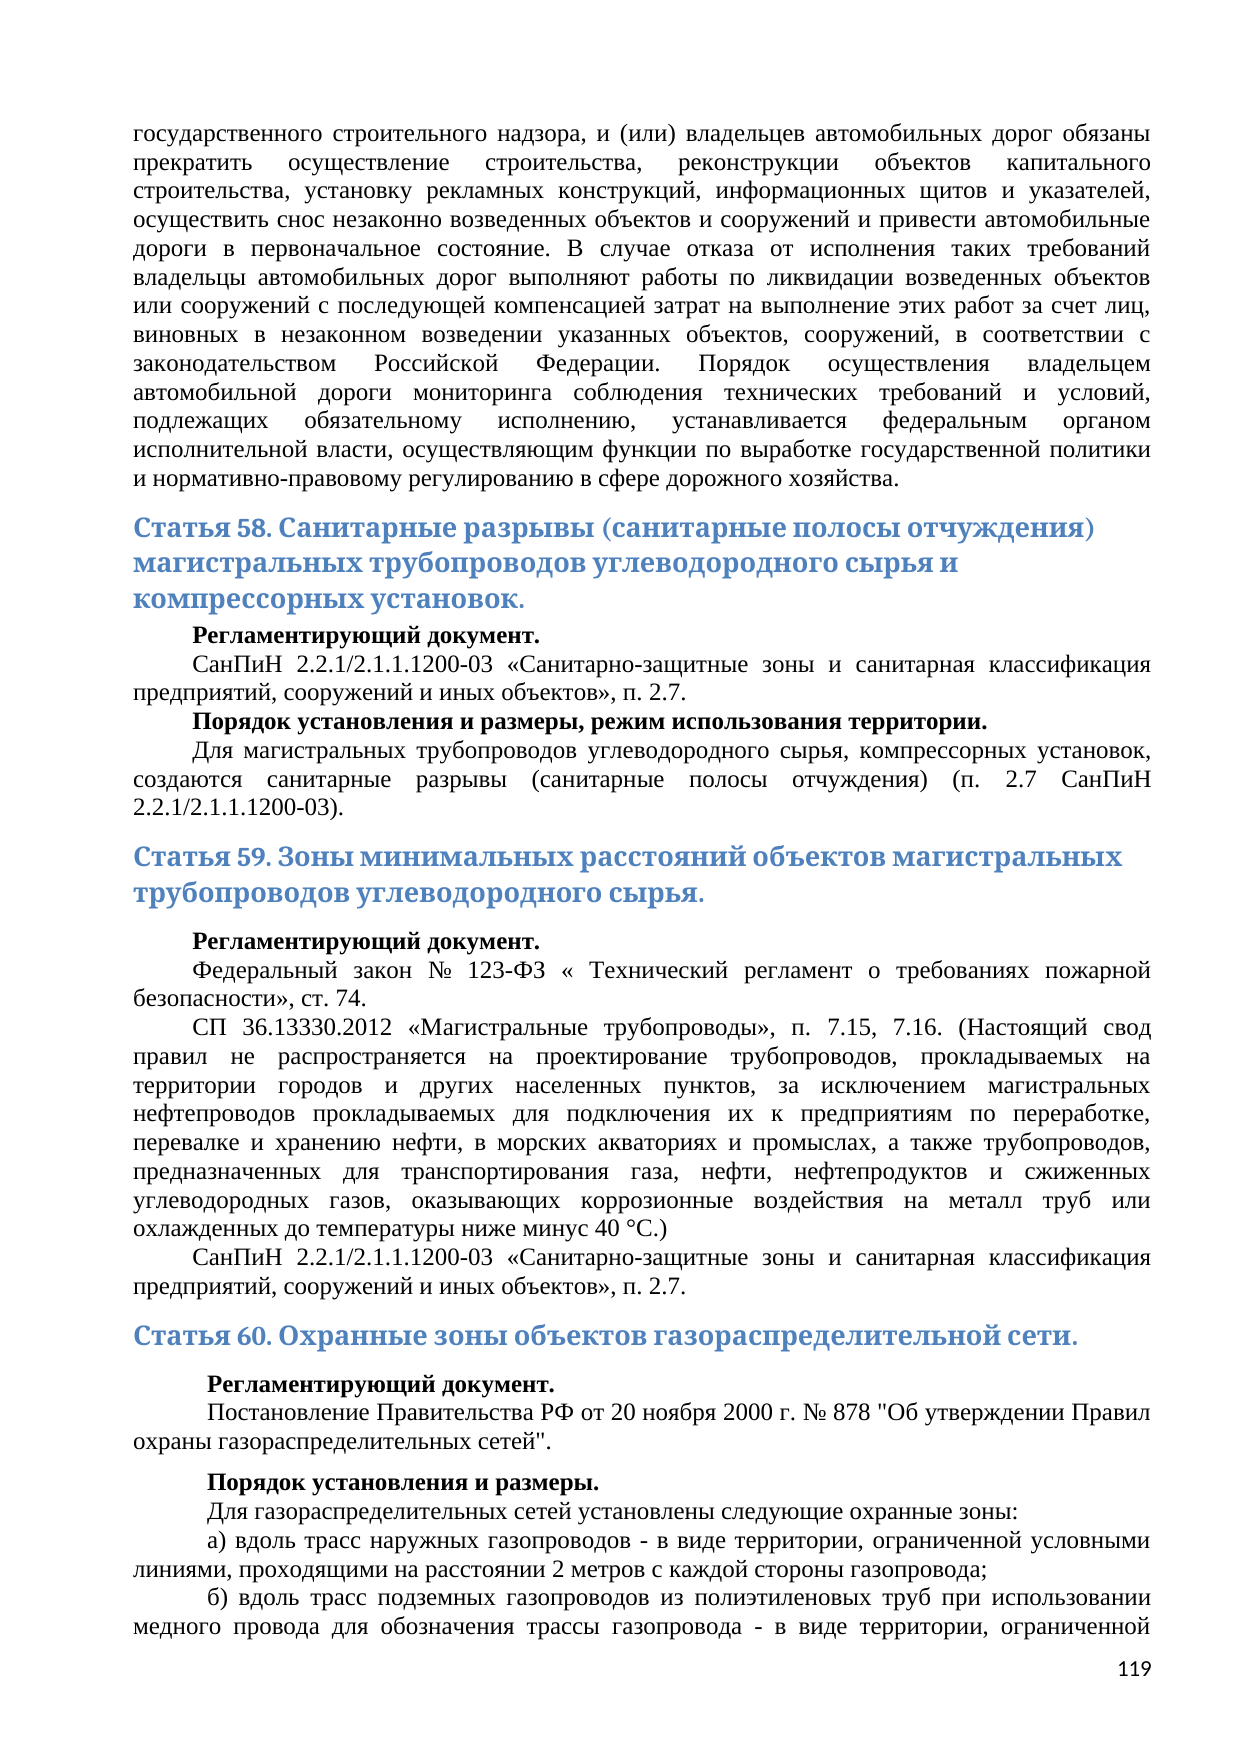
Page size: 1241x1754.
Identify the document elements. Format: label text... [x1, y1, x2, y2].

text Порядок установления и размеры, режим использования территории. [133, 706, 1152, 735]
text Для газораспределительных сетей установлены следующие охранные зоны: [133, 1496, 1152, 1525]
text Регламентирующий документ. [133, 620, 1152, 649]
text Для магистральных трубопроводов углеводородного сырья, компрессорных установок, создаются санитарные разрывы (санитарные полосы отчуждения) (п. 2.7 СанПиН 2.2.1/2.1.1.1200-03). [133, 735, 1152, 821]
text Регламентирующий документ. [133, 926, 1152, 955]
subtitle Статья 59. Зоны минимальных расстояний объектов магистральных трубопроводов углеводородного сырья. [133, 842, 1152, 909]
text Постановление Правительства РФ от 20 ноября . № 878 "Об утверждении Правил охраны газораспределительных сетей". [133, 1397, 1152, 1455]
text Регламентирующий документ. [133, 1369, 1152, 1397]
text СП 36.13330.2012 «Магистральные трубопроводы», п. 7.15, 7.16. (Настоящий свод правил не распространяется на проектирование трубопроводов, прокладываемых на территории городов и других населенных пунктов, за исключением магистральных нефтепроводов прокладываемых для подключения их к предприятиям по переработке, перевалке и хранению нефти, в морских акваториях и промыслах, а также трубопроводов, предназначенных для транспортирования газа, нефти, нефтепродуктов и сжиженных углеводородных газов, оказывающих коррозионные воздействия на металл труб или охлажденных до температуры ниже минус .) [133, 1012, 1152, 1242]
text СанПиН 2.2.1/2.1.1.1200-03 «Санитарно-защитные зоны и санитарная классификация предприятий, сооружений и иных объектов», п. 2.7. [133, 1242, 1152, 1300]
text Порядок установления и размеры. [133, 1467, 1152, 1496]
text Федеральный закон № 123-ФЗ « Технический регламент о требованиях пожарной безопасности», ст. 74. [133, 955, 1152, 1012]
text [133, 1582, 1152, 1640]
text а) вдоль трасс наружных газопроводов - в виде территории, ограниченной условными линиями, проходящими на расстоянии с каждой стороны газопровода; [133, 1525, 1152, 1582]
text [133, 118, 1152, 492]
subtitle Статья 58. Санитарные разрывы (санитарные полосы отчуждения) магистральных трубопроводов углеводородного сырья и компрессорных установок. [133, 513, 1152, 615]
text СанПиН 2.2.1/2.1.1.1200-03 «Санитарно-защитные зоны и санитарная классификация предприятий, сооружений и иных объектов», п. 2.7. [133, 649, 1152, 706]
subtitle Статья 60. Охранные зоны объектов газораспределительной сети. [133, 1321, 1152, 1352]
